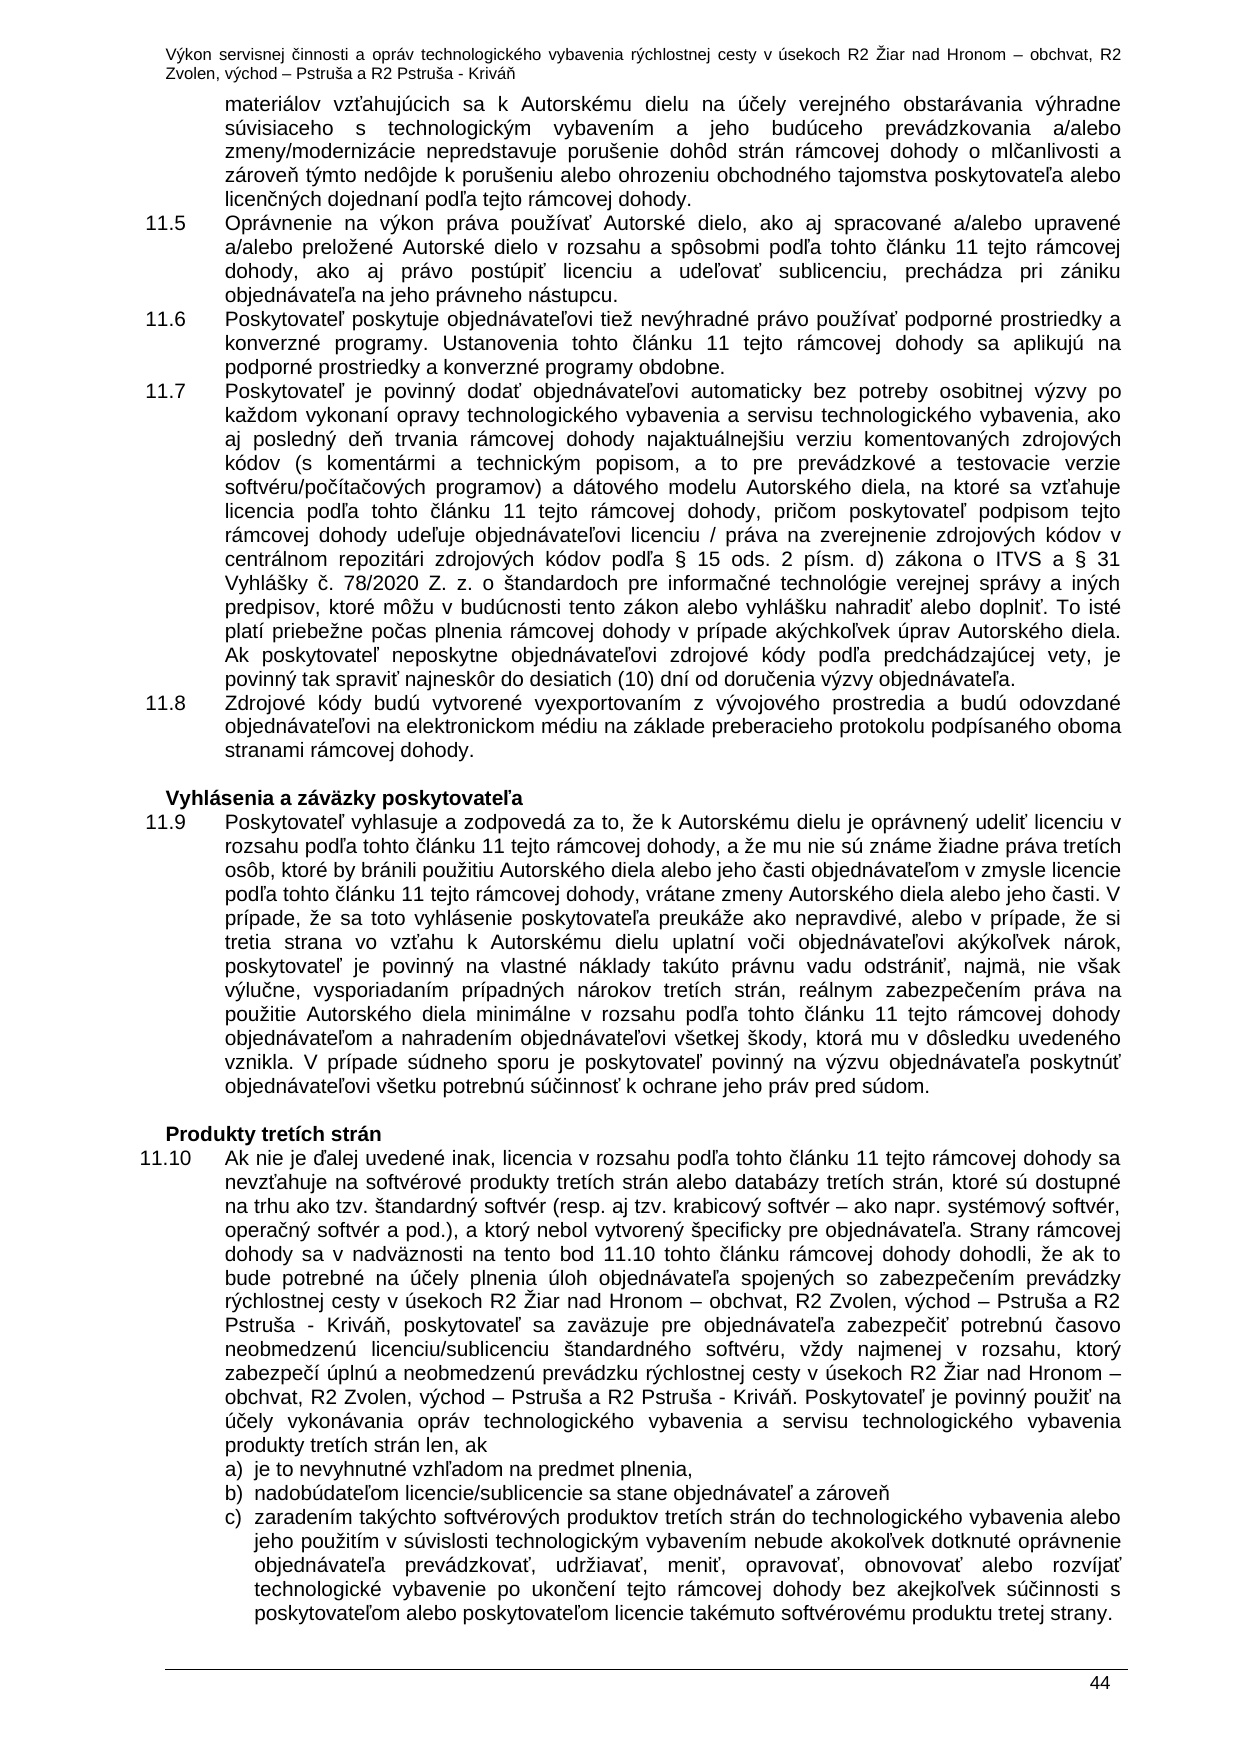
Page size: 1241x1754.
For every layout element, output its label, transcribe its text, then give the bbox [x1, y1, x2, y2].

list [165, 91, 1122, 211]
list Poskytovateľ vyhlasuje a zodpovedá za to, že k Autorskému dielu je oprávnený udeliť licenciu v rozsahu podľa tohto článku 11 tejto rámcovej dohody, a že mu nie sú známe žiadne práva tretích osôb, ktoré by bránili použitiu Autorského diela alebo jeho časti objednávateľom v zmysle licencie podľa tohto článku 11 tejto rámcovej dohody, vrátane zmeny Autorského diela alebo jeho časti. V prípade, že sa toto vyhlásenie poskytovateľa preukáže ako nepravdivé, alebo v prípade, že si tretia strana vo vzťahu k Autorskému dielu uplatní voči objednávateľovi akýkoľvek nárok, poskytovateľ je povinný na vlastné náklady takúto právnu vadu odstrániť, najmä, nie však výlučne, vysporiadaním prípadných nárokov tretích strán, reálnym zabezpečením práva na použitie Autorského diela minimálne v rozsahu podľa tohto článku 11 tejto rámcovej dohody objednávateľom a nahradením objednávateľovi všetkej škody, ktorá mu v dôsledku uvedeného vznikla. V prípade súdneho sporu je poskytovateľ povinný na výzvu objednávateľa poskytnúť objednávateľovi všetku potrebnú súčinnosť k ochrane jeho práv pred súdom. [165, 810, 1122, 1098]
list nadobúdateľom licencie/sublicencie sa stane objednávateľ a zároveň [224, 1481, 1122, 1505]
text Produkty tretích strán [165, 1122, 1122, 1146]
text Vyhlásenia a záväzky poskytovateľa [165, 786, 1122, 810]
list zaradením takýchto softvérových produktov tretích strán do technologického vybavenia alebo jeho použitím v súvislosti technologickým vybavením nebude akokoľvek dotknuté oprávnenie objednávateľa prevádzkovať, udržiavať, meniť, opravovať, obnovovať alebo rozvíjať technologické vybavenie po ukončení tejto rámcovej dohody bez akejkoľvek súčinnosti s poskytovateľom alebo poskytovateľom licencie takémuto softvérovému produktu tretej strany. [224, 1505, 1122, 1625]
list Oprávnenie na výkon práva používať Autorské dielo, ako aj spracované a/alebo upravené a/alebo preložené Autorské dielo v rozsahu a spôsobmi podľa tohto článku 11 tejto rámcovej dohody, ako aj právo postúpiť licenciu a udeľovať sublicenciu, prechádza pri zániku objednávateľa na jeho právneho nástupcu. [165, 211, 1122, 307]
list Poskytovateľ je povinný dodať objednávateľovi automaticky bez potreby osobitnej výzvy po každom vykonaní opravy technologického vybavenia a servisu technologického vybavenia, ako aj posledný deň trvania rámcovej dohody najaktuálnejšiu verziu komentovaných zdrojových kódov (s komentármi a technickým popisom, a to pre prevádzkové a testovacie verzie softvéru/počítačových programov) a dátového modelu Autorského diela, na ktoré sa vzťahuje licencia podľa tohto článku 11 tejto rámcovej dohody, pričom poskytovateľ podpisom tejto rámcovej dohody udeľuje objednávateľovi licenciu / práva na zverejnenie zdrojových kódov v centrálnom repozitári zdrojových kódov podľa § 15 ods. 2 písm. d) zákona o ITVS a § 31 Vyhlášky č. 78/2020 Z. z. o štandardoch pre informačné technológie verejnej správy a iných predpisov, ktoré môžu v budúcnosti tento zákon alebo vyhlášku nahradiť alebo doplniť. To isté platí priebežne počas plnenia rámcovej dohody v prípade akýchkoľvek úprav Autorského diela. Ak poskytovateľ neposkytne objednávateľovi zdrojové kódy podľa predchádzajúcej vety, je povinný tak spraviť najneskôr do desiatich (10) dní od doručenia výzvy objednávateľa. [165, 379, 1122, 690]
list Poskytovateľ poskytuje objednávateľovi tiež nevýhradné právo používať podporné prostriedky a konverzné programy. Ustanovenia tohto článku 11 tejto rámcovej dohody sa aplikujú na podporné prostriedky a konverzné programy obdobne. [165, 307, 1122, 379]
list je to nevyhnutné vzhľadom na predmet plnenia, [224, 1457, 1122, 1481]
list Ak nie je ďalej uvedené inak, licencia v rozsahu podľa tohto článku 11 tejto rámcovej dohody sa nevzťahuje na softvérové produkty tretích strán alebo databázy tretích strán, ktoré sú dostupné na trhu ako tzv. štandardný softvér (resp. aj tzv. krabicový softvér – ako napr. systémový softvér, operačný softvér a pod.), a ktorý nebol vytvorený špecificky pre objednávateľa. Strany rámcovej dohody sa v nadväznosti na tento bod 11.10 tohto článku rámcovej dohody dohodli, že ak to bude potrebné na účely plnenia úloh objednávateľa spojených so zabezpečením prevádzky rýchlostnej cesty v úsekoch R2 Žiar nad Hronom – obchvat, R2 Zvolen, východ – Pstruša a R2 Pstruša - Kriváň, poskytovateľ sa zaväzuje pre objednávateľa zabezpečiť potrebnú časovo neobmedzenú licenciu/sublicenciu štandardného softvéru, vždy najmenej v rozsahu, ktorý zabezpečí úplnú a neobmedzenú prevádzku rýchlostnej cesty v úsekoch R2 Žiar nad Hronom – obchvat, R2 Zvolen, východ – Pstruša a R2 Pstruša - Kriváň. Poskytovateľ je povinný použiť na účely vykonávania opráv technologického vybavenia a servisu technologického vybavenia produkty tretích strán len, ak [165, 1146, 1122, 1457]
list Zdrojové kódy budú vytvorené vyexportovaním z vývojového prostredia a budú odovzdané objednávateľovi na elektronickom médiu na základe preberacieho protokolu podpísaného oboma stranami rámcovej dohody. [165, 690, 1122, 762]
